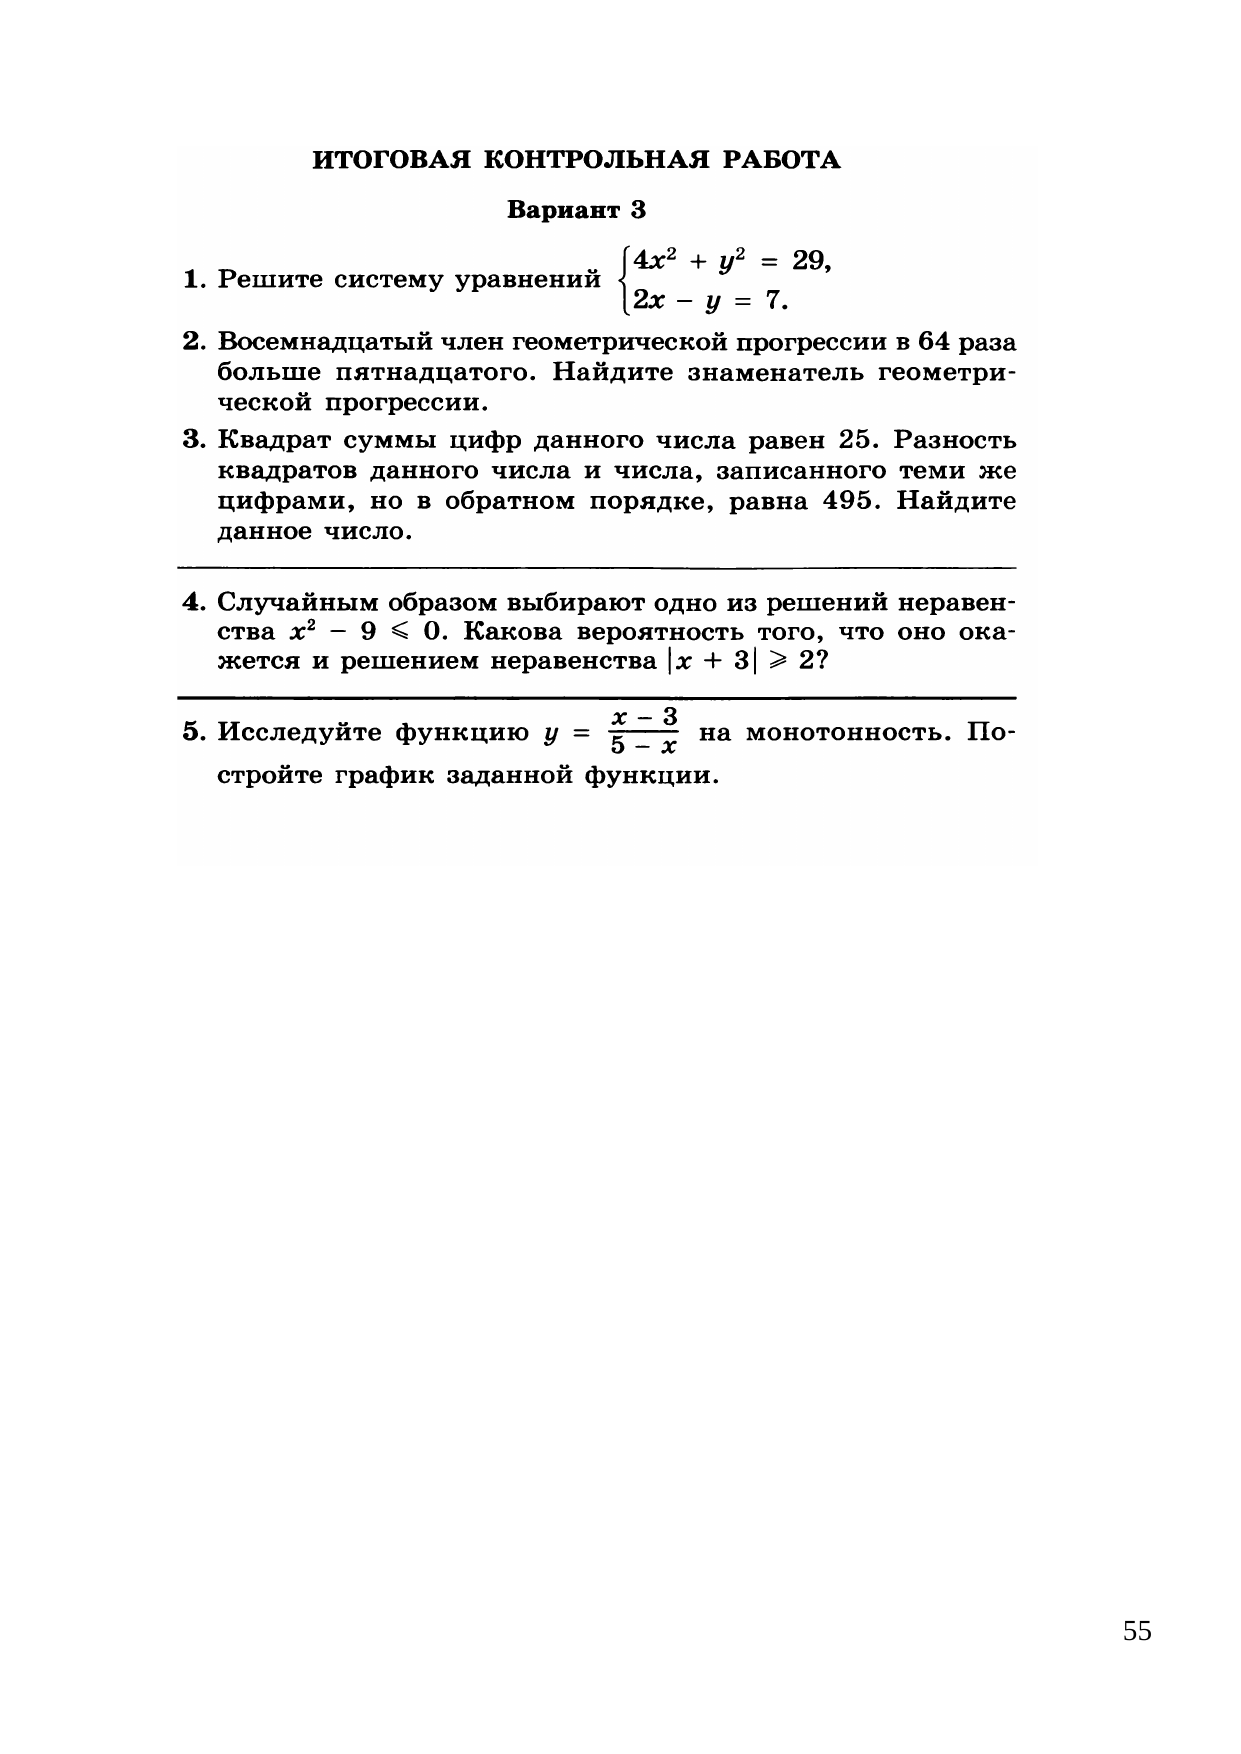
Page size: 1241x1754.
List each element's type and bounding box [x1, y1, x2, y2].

picture [177, 146, 1039, 866]
